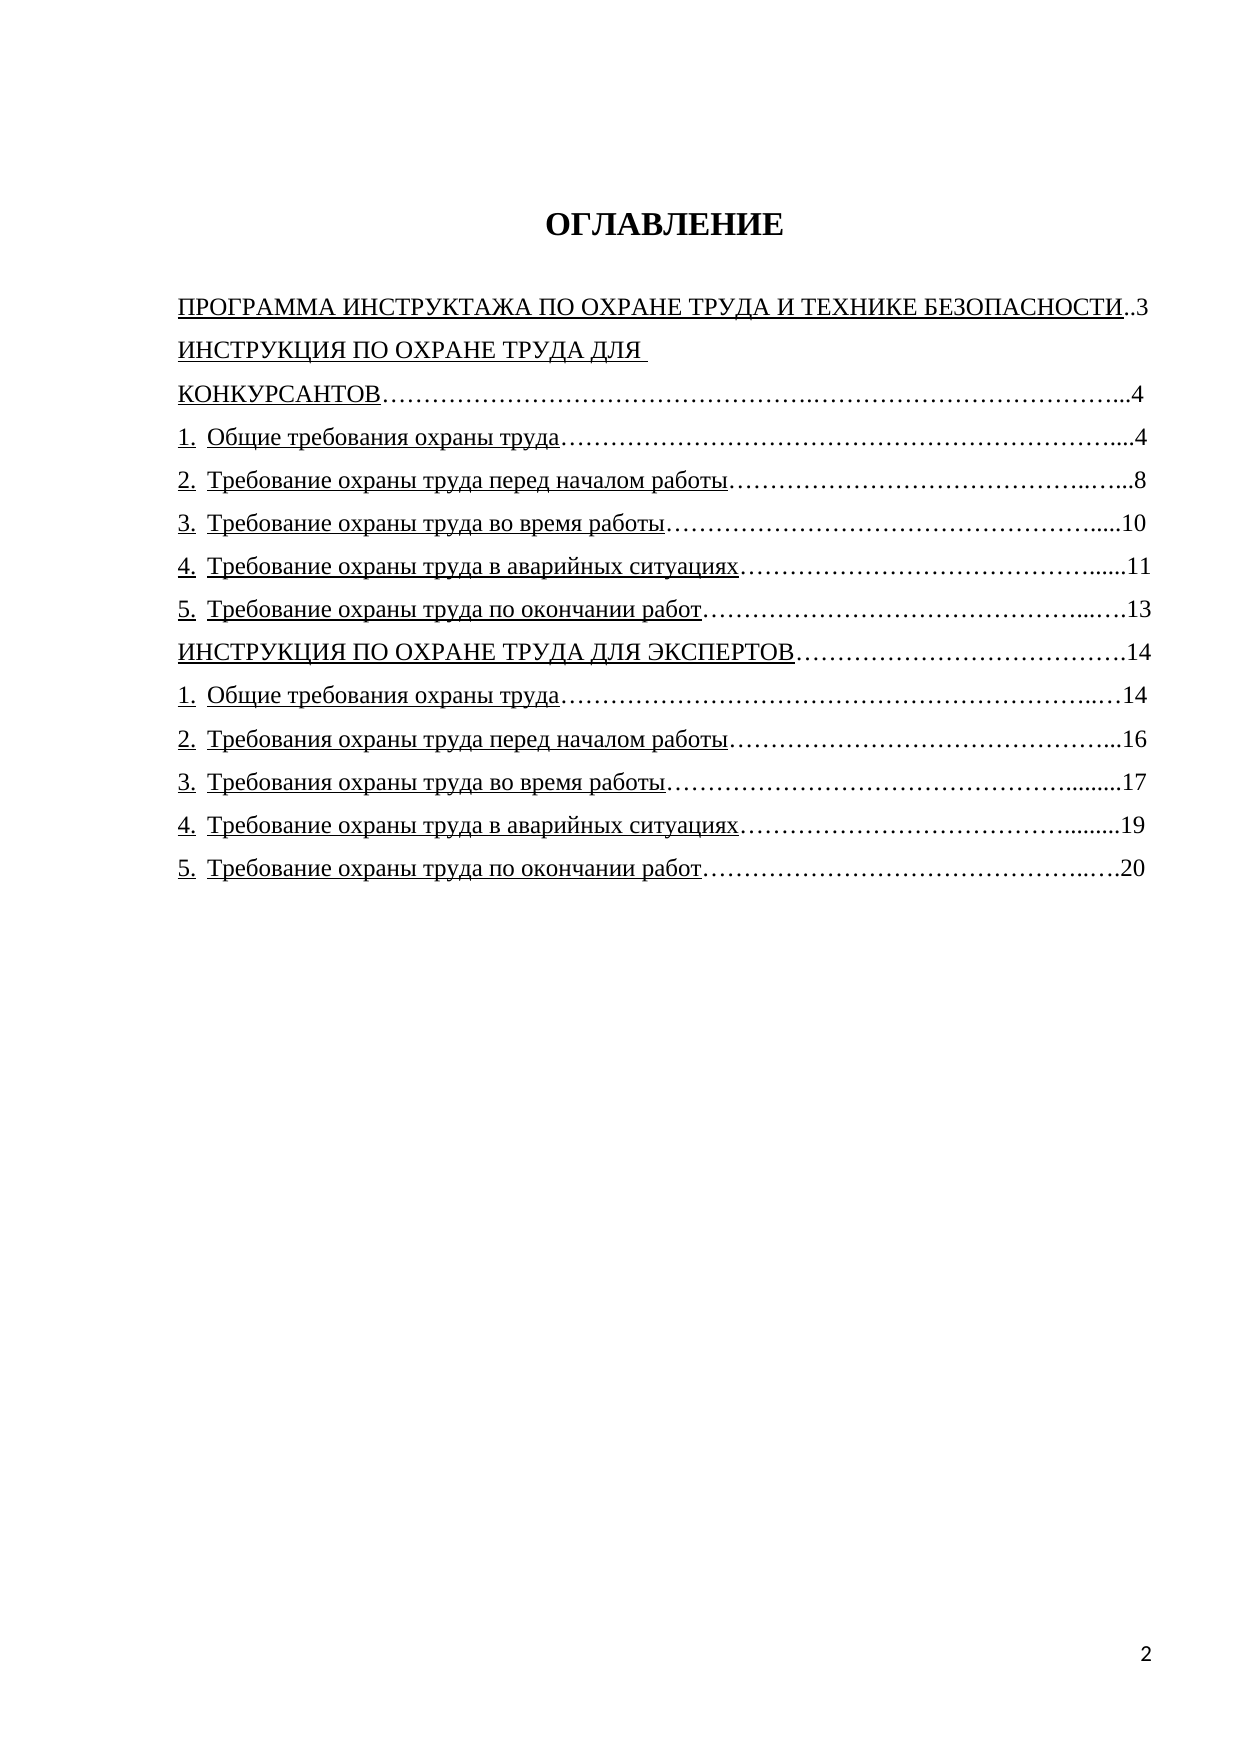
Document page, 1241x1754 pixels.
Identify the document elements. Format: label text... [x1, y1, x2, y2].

text ИНСТРУКЦИЯ ПО ОХРАНЕ ТРУДА ДЛЯ КОНКУРСАНТОВ…………………………………………….………………………………...4 [177, 336, 1152, 407]
text 1. Общие требования охраны труда………………………………………………………..…14 [177, 681, 1152, 709]
text ИНСТРУКЦИЯ ПО ОХРАНЕ ТРУДА ДЛЯ ЭКСПЕРТОВ………………………………….14 [177, 637, 1152, 666]
text 4. Требование охраны труда в аварийных ситуациях………………………………….........19 [177, 810, 1152, 839]
text 3. Требование охраны труда во время работы…………………………………………….....10 [177, 508, 1152, 537]
text ОГЛАВЛЕНИЕ [177, 204, 1152, 243]
text 2. Требования охраны труда перед началом работы………………………………………...16 [177, 724, 1152, 752]
text 3. Требования охраны труда во время работы………………………………………….........17 [177, 767, 1152, 796]
text 5. Требование охраны труда по окончании работ………………………………………..….20 [177, 853, 1152, 882]
text 1. Общие требования охраны труда…………………………………………………………....4 [177, 422, 1152, 451]
text 5. Требование охраны труда по окончании работ………………………………………...….13 [177, 594, 1152, 623]
text ПРОГРАММА ИНСТРУКТАЖА ПО ОХРАНЕ ТРУДА И ТЕХНИКЕ БЕЗОПАСНОСТИ..3 [177, 292, 1152, 321]
text 4. Требование охраны труда в аварийных ситуациях……………………………………......11 [177, 551, 1152, 580]
text 2. Требование охраны труда перед началом работы……………………………………..…...8 [177, 465, 1152, 494]
